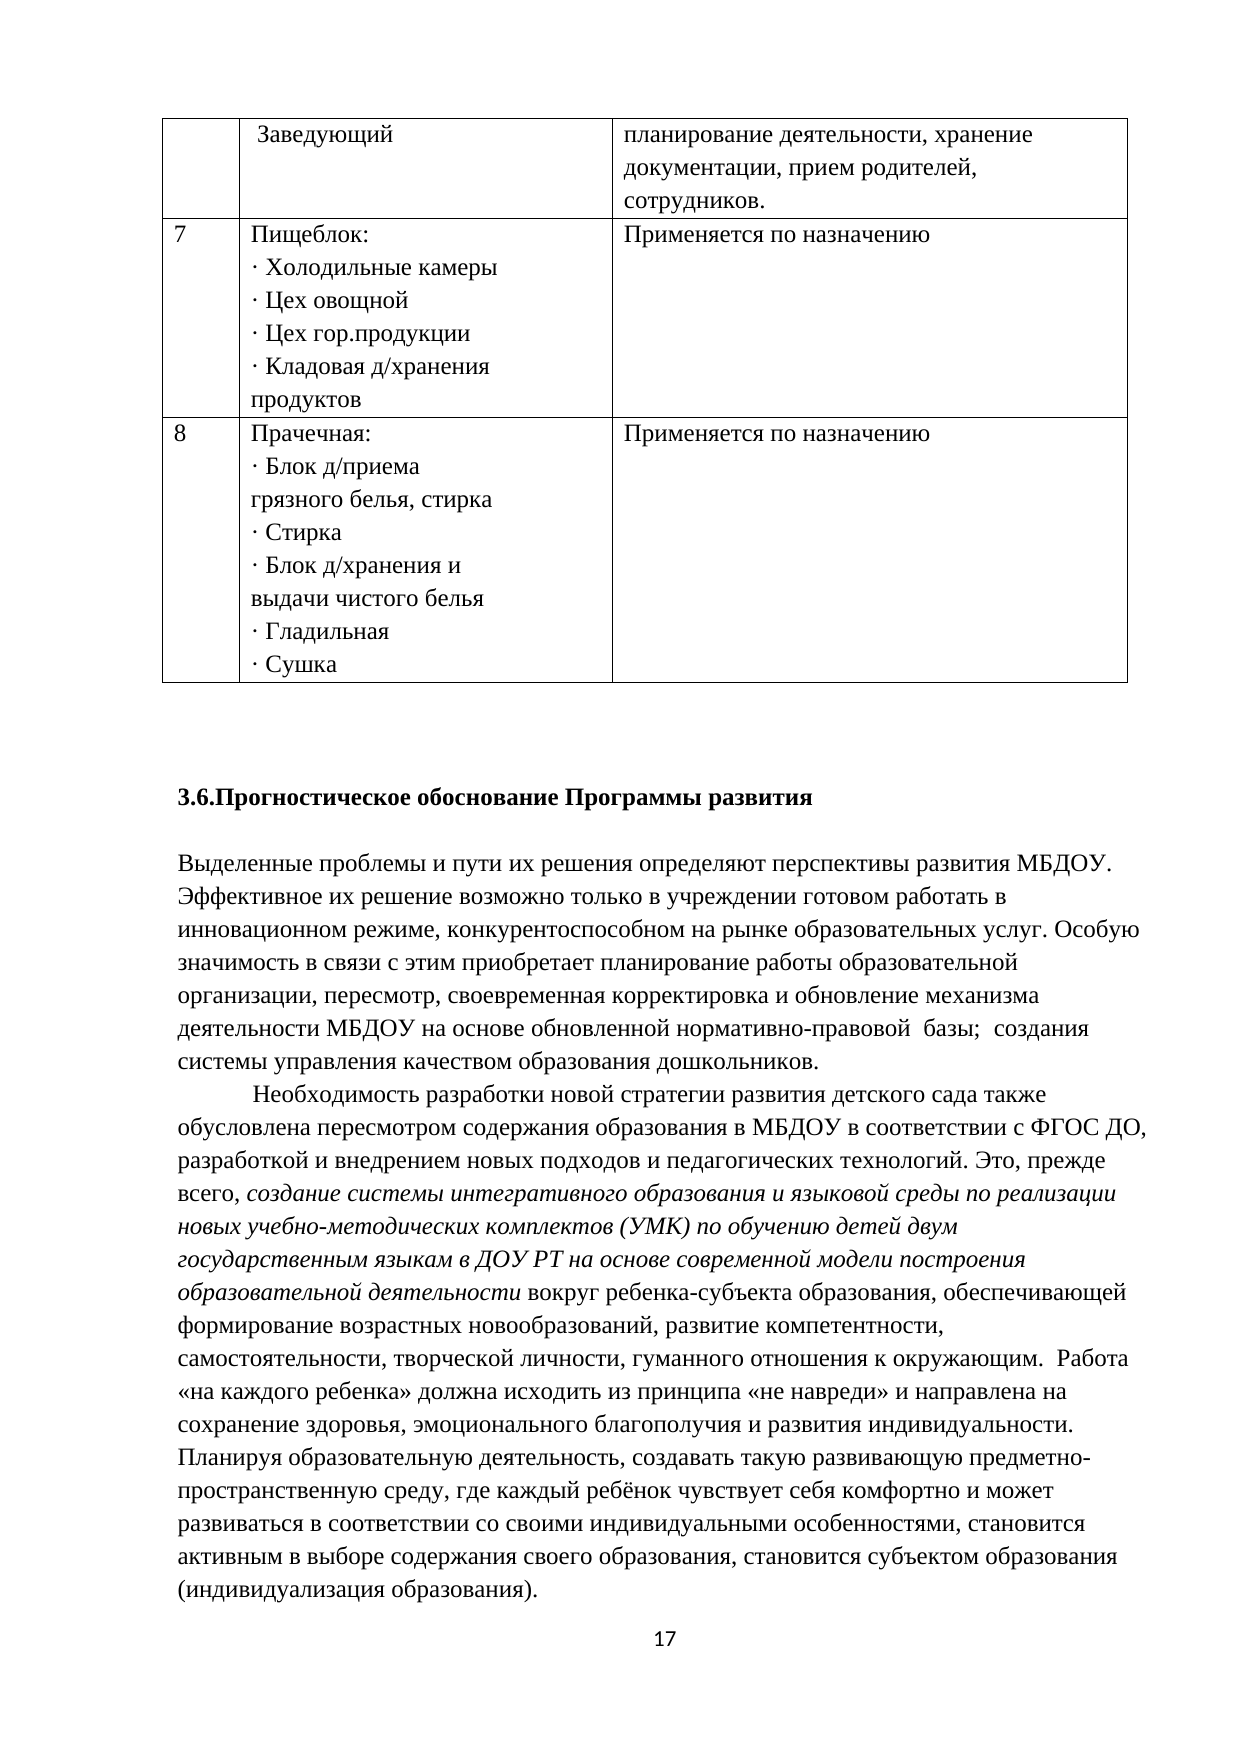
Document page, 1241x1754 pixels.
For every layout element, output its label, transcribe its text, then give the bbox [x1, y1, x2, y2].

text Выделенные проблемы и пути их решения определяют перспективы развития МБДОУ. Эффективное их решение возможно только в учреждении готовом работать в инновационном режиме, конкурентоспособном на рынке образовательных услуг. Особую значимость в связи с этим приобретает планирование работы образовательной организации, пересмотр, своевременная корректировка и обновление механизма деятельности МБДОУ на основе обновленной нормативно-правовой базы; создания системы управления качеством образования дошкольников. [177, 848, 1152, 1075]
table_cell Прачечная: · Блок д/приема грязного белья, стирка · Стирка · Блок д/хранения и выдачи чистого белья · Гладильная · Сушка [240, 418, 612, 682]
text 3.6.Прогностическое обоснование Программы развития [177, 782, 1152, 811]
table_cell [613, 119, 1127, 218]
text Необходимость разработки новой стратегии развития детского сада также обусловлена пересмотром содержания образования в МБДОУ в соответствии с ФГОС ДО, разработкой и внедрением новых подходов и педагогических технологий. Это, прежде всего, создание системы интегративного образования и языковой среды по реализации новых учебно-методических комплектов (УМК) по обучению детей двум государственным языкам в ДОУ РТ на основе современной модели построения образовательной деятельности вокруг ребенка-субъекта образования, обеспечивающей формирование возрастных новообразований, развитие компетентности, самостоятельности, творческой личности, гуманного отношения к окружающим. Работа «на каждого ребенка» должна исходить из принципа «не навреди» и направлена на сохранение здоровья, эмоционального благополучия и развития индивидуальности. Планируя образовательную деятельность, создавать такую развивающую предметно-пространственную среду, где каждый ребёнок чувствует себя комфортно и может развиваться в соответствии со своими индивидуальными особенностями, становится активным в выборе содержания своего образования, становится субъектом образования (индивидуализация образования). [177, 1079, 1152, 1603]
table_cell 7 [163, 219, 239, 417]
table_cell Пищеблок: · Холодильные камеры · Цех овощной · Цех гор.продукции · Кладовая д/хранения продуктов [240, 219, 612, 417]
table_cell Применяется по назначению [613, 418, 1127, 682]
table_cell Применяется по назначению [613, 219, 1127, 417]
table_cell 8 [163, 418, 239, 682]
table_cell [240, 119, 612, 218]
table_cell 6 [163, 119, 239, 218]
